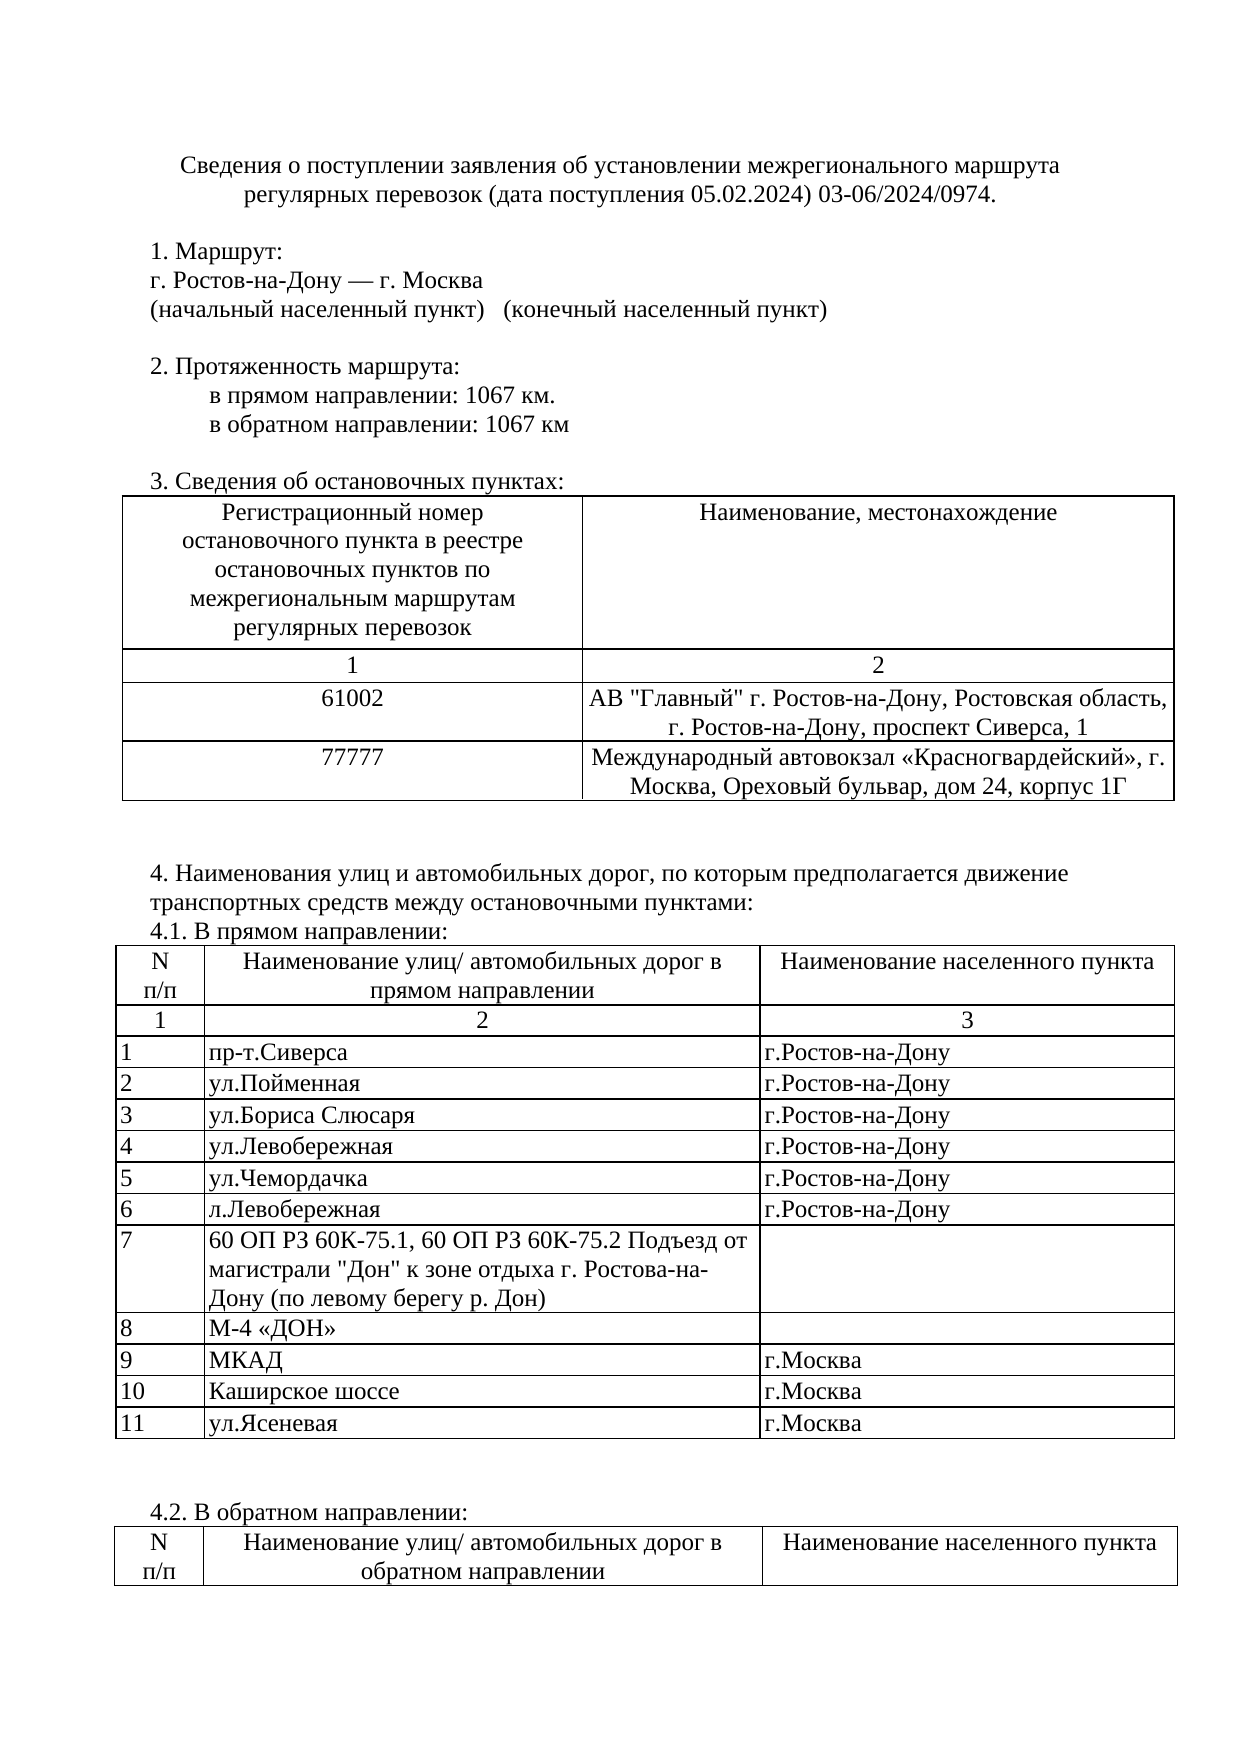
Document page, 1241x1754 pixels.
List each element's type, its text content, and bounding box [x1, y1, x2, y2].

table_cell 3 [117, 1100, 204, 1130]
table_cell МКАД [205, 1345, 759, 1375]
table_cell г.Ростов-на-Дону [761, 1163, 1174, 1193]
table_cell 60 ОП РЗ 60К-75.1, 60 ОП РЗ 60К-75.2 Подъезд от магистрали "Дон" к зоне отдыха г. Ростова-на-Дону (по левому берегу р. Дон) [205, 1226, 759, 1312]
text 4. Наименования улиц и автомобильных дорог, по которым предполагается движение транспортных средств между остановочными пунктами: [150, 858, 1090, 916]
table_cell [761, 1226, 1174, 1312]
table_cell Каширское шоссе [205, 1376, 759, 1406]
text 2. Протяженность маршрута: [150, 351, 1090, 380]
table_header Наименование улиц/ автомобильных дорог в обратном направлении [204, 1527, 762, 1584]
table_cell ул.Ясеневая [205, 1408, 759, 1438]
text 4.2. В обратном направлении: [150, 1497, 1090, 1526]
table_header Регистрационный номер остановочного пункта в реестре остановочных пунктов по межрегиональным маршрутам регулярных перевозок [123, 497, 582, 648]
table_cell 2 [117, 1068, 204, 1098]
table_header Наименование, местонахождение [583, 497, 1173, 648]
table_cell 6 [117, 1194, 204, 1224]
text в обратном направлении: 1067 км [150, 409, 1090, 437]
text в прямом направлении: 1067 км. [150, 380, 1090, 409]
table_cell 8 [117, 1313, 204, 1343]
table_cell М-4 «ДОН» [205, 1313, 759, 1343]
table_header N п/п [115, 1527, 203, 1584]
text 1. Маршрут: [150, 236, 1090, 265]
table_cell г.Москва [761, 1408, 1174, 1438]
table_cell 5 [117, 1163, 204, 1193]
table_cell АВ "Главный" г. Ростов-на-Дону, Ростовская область, г. Ростов-на-Дону, проспект Сиверса, 1 [583, 683, 1173, 740]
table_cell 61002 [123, 683, 582, 740]
table_header Наименование улиц/ автомобильных дорог в прямом направлении [205, 946, 759, 1004]
table_cell г.Москва [761, 1376, 1174, 1406]
table_cell 4 [117, 1131, 204, 1161]
table_cell л.Левобережная [205, 1194, 759, 1224]
table_cell Международный автовокзал «Красногвардейский», г. Москва, Ореховый бульвар, дом 24, корпус 1Г [583, 742, 1173, 799]
table_cell 11 [117, 1408, 204, 1438]
text (начальный населенный пункт) (конечный населенный пункт) [150, 294, 1090, 322]
table_cell 7 [117, 1226, 204, 1312]
table_header N п/п [117, 946, 204, 1004]
table_cell 77777 [123, 742, 582, 799]
table_cell 9 [117, 1345, 204, 1375]
table_cell 2 [583, 650, 1173, 681]
table_cell ул.Левобережная [205, 1131, 759, 1161]
table_cell г.Ростов-на-Дону [761, 1100, 1174, 1130]
table_cell ул.Бориса Слюсаря [205, 1100, 759, 1130]
text 4.1. В прямом направлении: [150, 916, 1090, 945]
table_cell г.Ростов-на-Дону [761, 1068, 1174, 1098]
table_cell 1 [117, 1037, 204, 1067]
table_cell [761, 1313, 1174, 1343]
table_cell г.Ростов-на-Дону [761, 1194, 1174, 1224]
table_cell 2 [205, 1006, 759, 1035]
table_cell 3 [761, 1006, 1174, 1035]
table_cell ул.Пойменная [205, 1068, 759, 1098]
table_cell г.Москва [761, 1345, 1174, 1375]
text 3. Сведения об остановочных пунктах: [150, 466, 1090, 495]
text г. Ростов-на-Дону — г. Москва [150, 265, 1090, 294]
table_header Наименование населенного пункта [763, 1527, 1177, 1584]
table_cell 1 [117, 1006, 204, 1035]
table_cell 10 [117, 1376, 204, 1406]
table_cell г.Ростов-на-Дону [761, 1131, 1174, 1161]
table_cell ул.Чемордачка [205, 1163, 759, 1193]
text Сведения о поступлении заявления об установлении межрегионального маршрута регулярных перевозок (дата поступления 05.02.2024) 03-06/2024/0974. [150, 150, 1090, 207]
table_cell пр-т.Сиверса [205, 1037, 759, 1067]
table_cell 1 [123, 650, 582, 681]
table_cell г.Ростов-на-Дону [761, 1037, 1174, 1067]
table_header Наименование населенного пункта [761, 946, 1174, 1004]
